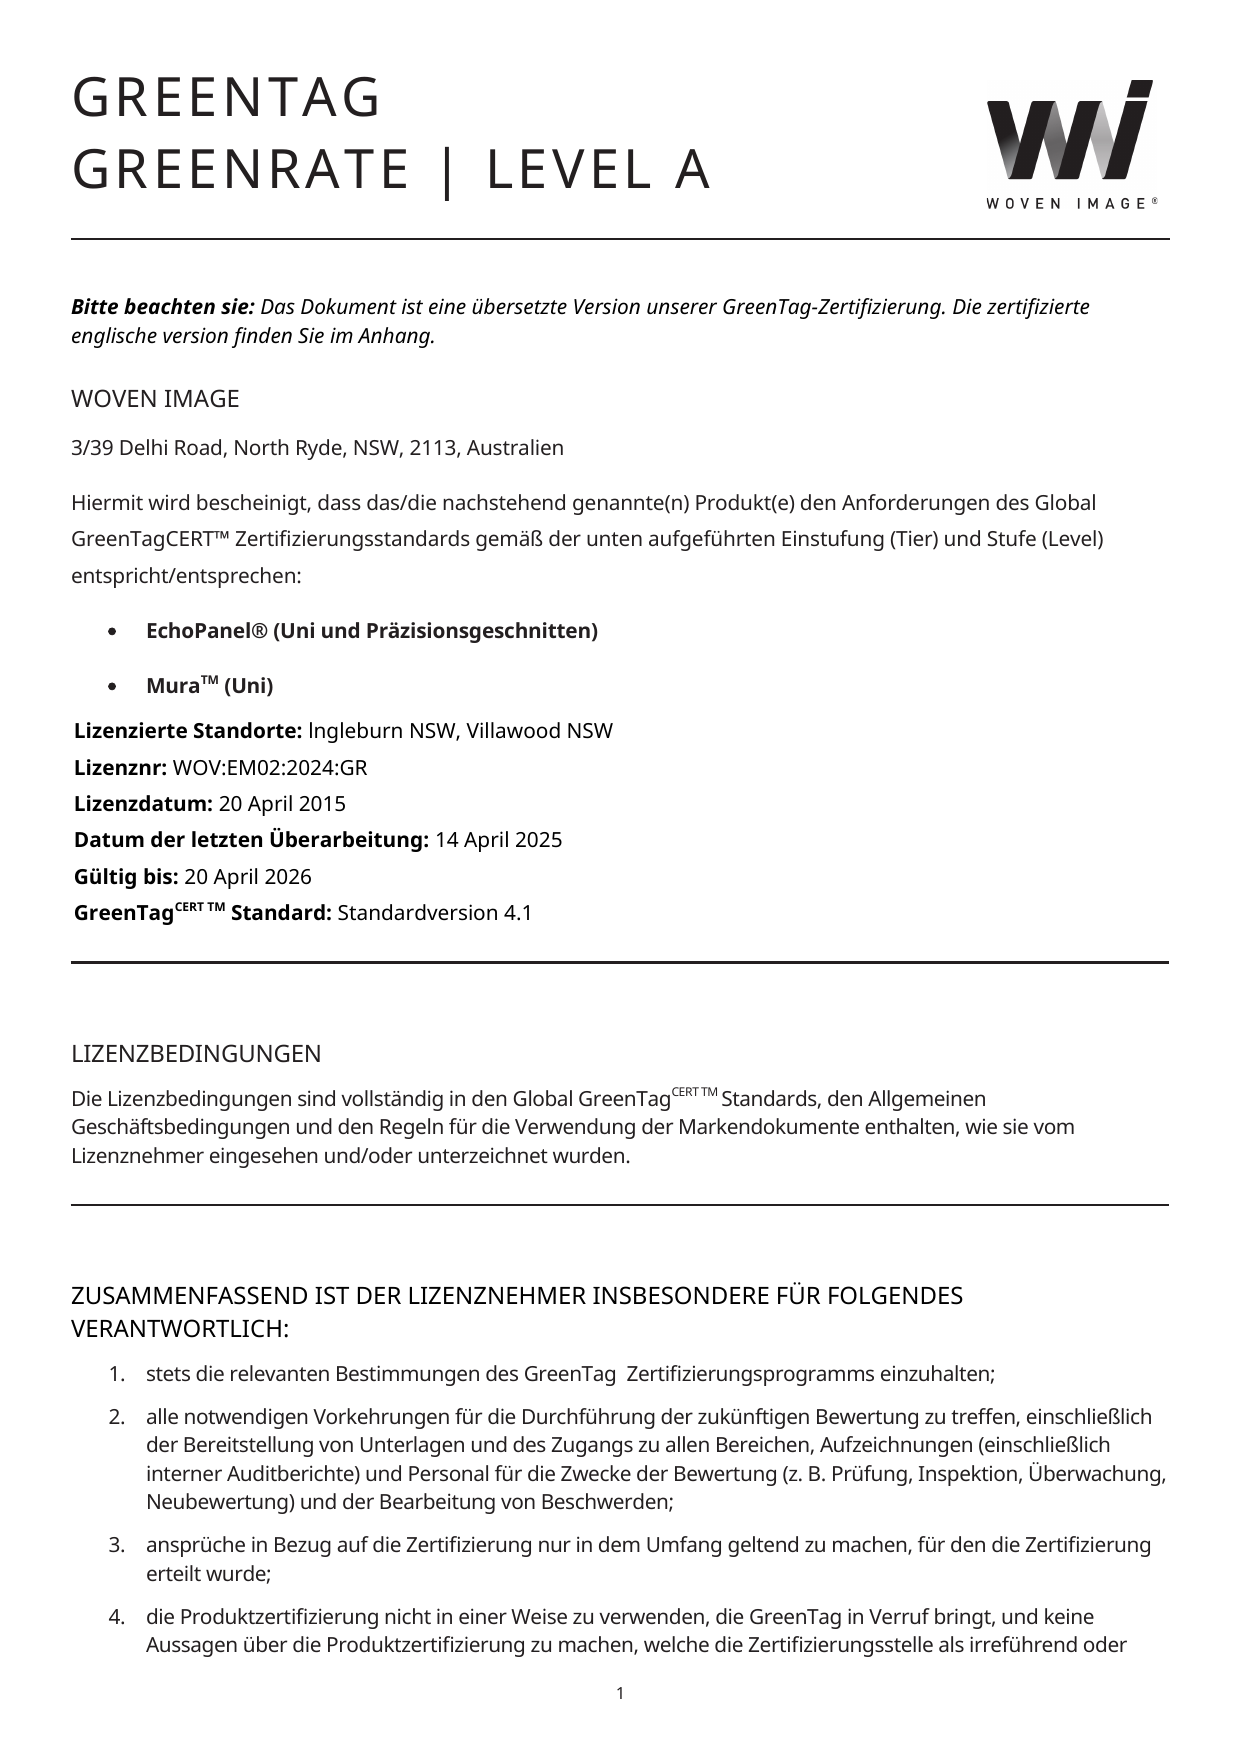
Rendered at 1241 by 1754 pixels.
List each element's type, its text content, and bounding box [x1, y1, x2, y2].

text Lizenznr: WOV:EM02:2024:GR [74, 753, 1181, 781]
text Lizenzbedingungen [71, 1037, 1181, 1069]
text Bitte beachten sie: Das Dokument ist eine übersetzte Version unserer GreenTag-Zertifizierung. Die zertifizierte englische version finden Sie im Anhang. [71, 292, 1181, 349]
list ansprüche in Bezug auf die Zertifizierung nur in dem Umfang geltend zu machen, für den die Zertifizierung erteilt wurde; [108, 1530, 1181, 1587]
text 3/39 Delhi Road, North Ryde, NSW, 2113, Australien [71, 433, 1135, 461]
list stets die relevanten Bestimmungen des GreenTag Zertifizierungsprogramms einzuhalten; [108, 1359, 1181, 1387]
text Die Lizenzbedingungen sind vollständig in den Global GreenTagCERT TM Standards, den Allgemeinen Geschäftsbedingungen und den Regeln für die Verwendung der Markendokumente enthalten, wie sie vom Lizenznehmer eingesehen und/oder unterzeichnet wurden. [71, 1084, 1181, 1169]
list MuraTM (Uni) [108, 671, 1135, 700]
list EchoPanel® (Uni und Präzisionsgeschnitten) [108, 616, 1135, 645]
text GreenTagCERT TM Standard: Standardversion 4.1 [74, 898, 1181, 927]
text Hiermit wird bescheinigt, dass das/die nachstehend genannte(n) Produkt(e) den Anforderungen des Global GreenTagCERT™ Zertifizierungsstandards gemäß der unten aufgeführten Einstufung (Tier) und Stufe (Level) entspricht/entsprechen: [71, 488, 1135, 590]
list alle notwendigen Vorkehrungen für die Durchführung der zukünftigen Bewertung zu treffen, einschließlich der Bereitstellung von Unterlagen und des Zugangs zu allen Bereichen, Aufzeichnungen (einschließlich interner Auditberichte) und Personal für die Zwecke der Bewertung (z. B. Prüfung, Inspektion, Überwachung, Neubewertung) und der Bearbeitung von Beschwerden; [108, 1402, 1181, 1516]
text WOVEN IMAGE [71, 382, 1181, 414]
text Zusammenfassend ist der Lizenznehmer insbesondere für Folgendes verantwortlich: [71, 1279, 1181, 1344]
text Datum der letzten Überarbeitung: 14 April 2025 [74, 826, 1181, 854]
text Lizenzdatum: 20 April 2015 [74, 789, 1181, 818]
text Gültig bis: 20 April 2026 [74, 862, 1181, 891]
picture [986, 80, 1158, 209]
text Lizenzierte Standorte: lngleburn NSW, Villawood NSW [74, 716, 1181, 745]
